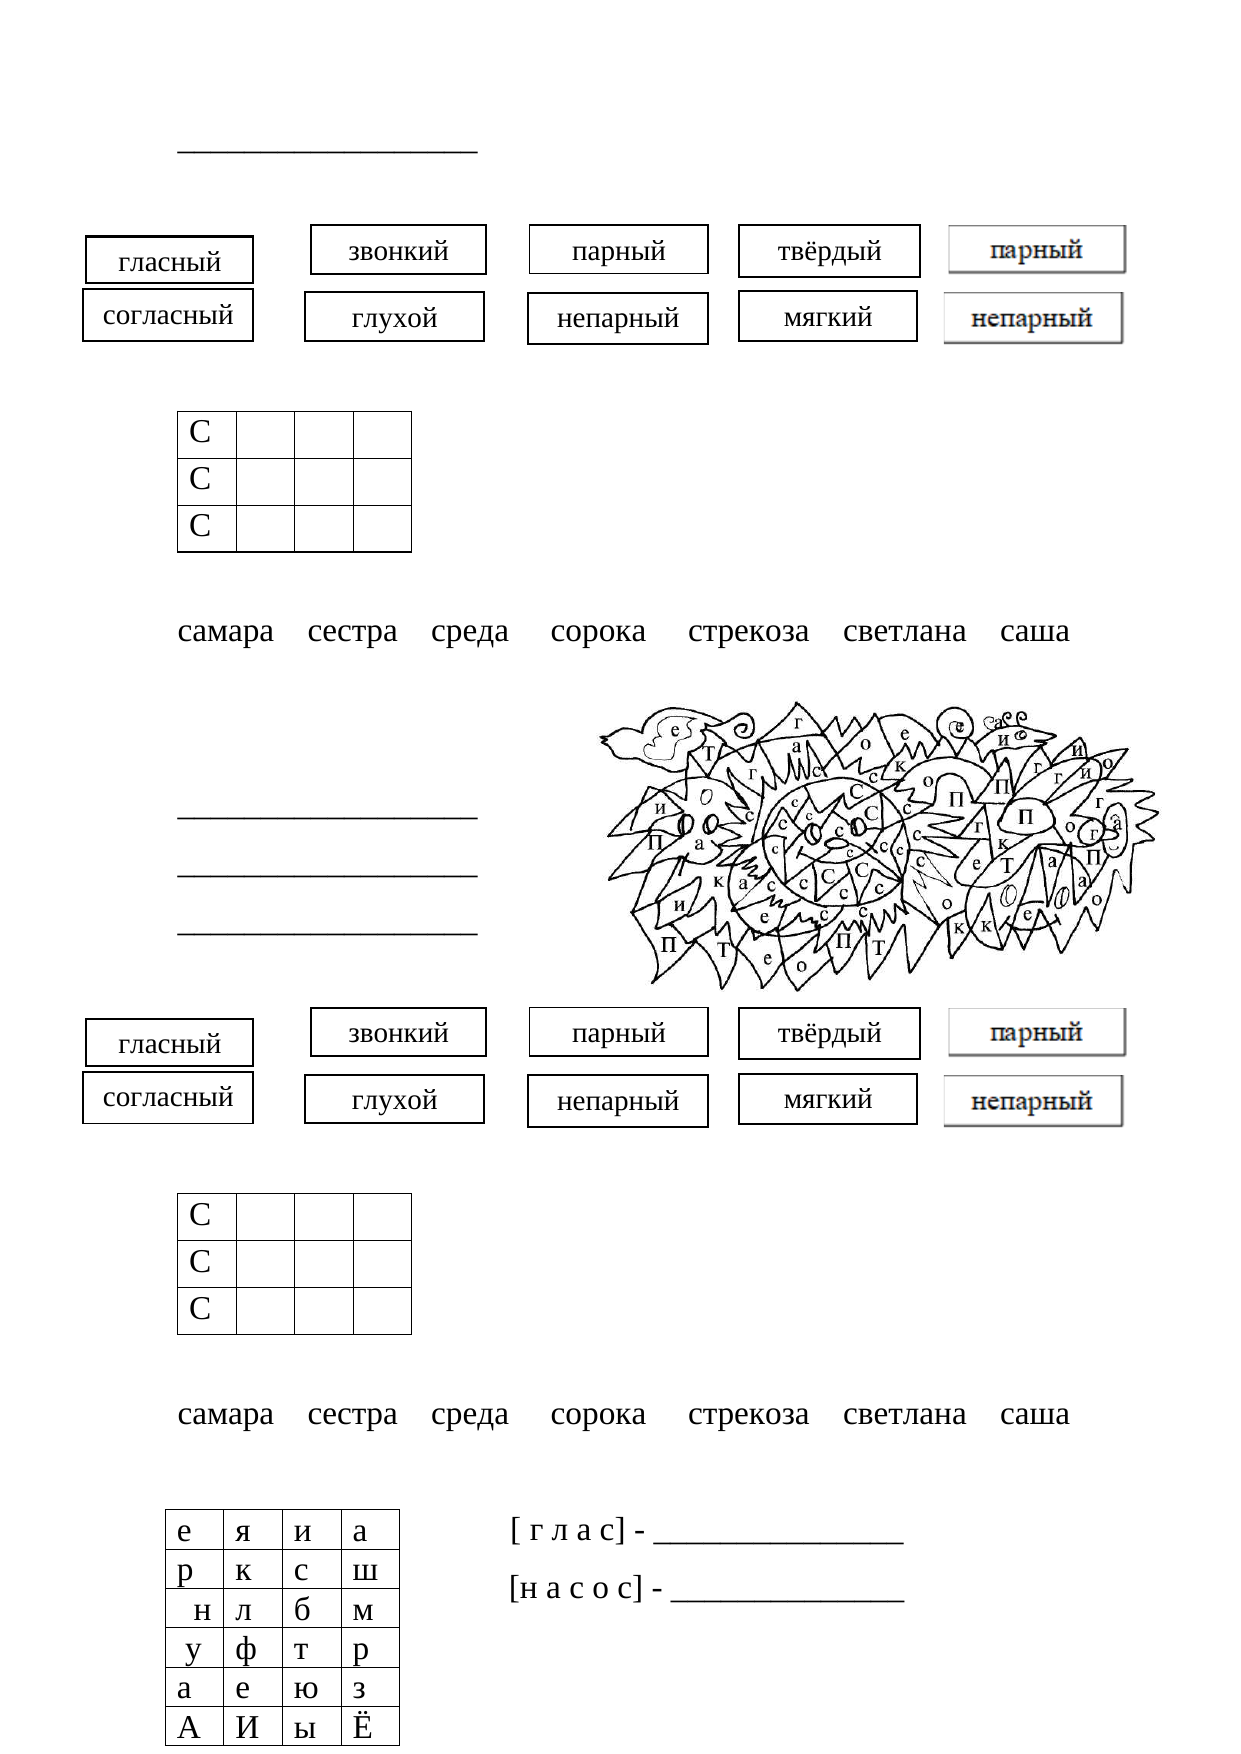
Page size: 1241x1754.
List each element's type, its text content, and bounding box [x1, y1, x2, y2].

table_cell Ё [342, 1707, 399, 1745]
table_header и [283, 1510, 341, 1548]
table_cell [237, 506, 294, 551]
table_cell ю [283, 1668, 341, 1706]
table_cell А [166, 1707, 223, 1745]
text самара сестра среда сорока стрекоза светлана саша [177, 1393, 1152, 1431]
table_header [295, 412, 353, 457]
table_cell С [178, 506, 236, 551]
table_header [237, 1194, 294, 1240]
table_cell к [224, 1550, 282, 1588]
table_cell н [166, 1589, 223, 1627]
table_header [354, 1194, 411, 1240]
table_cell ф [224, 1628, 282, 1667]
picture [948, 225, 1130, 279]
table_cell е [224, 1668, 282, 1706]
table_header [295, 1194, 353, 1240]
picture [943, 1075, 1129, 1132]
table_cell с [283, 1550, 341, 1588]
table_header С [178, 1194, 236, 1240]
table_cell [237, 1288, 294, 1334]
table_cell у [166, 1628, 223, 1667]
picture [948, 1008, 1130, 1062]
table_cell [354, 459, 411, 504]
table_cell [295, 459, 353, 504]
table_cell ш [342, 1550, 399, 1588]
table_cell [354, 1288, 411, 1334]
table_cell м [342, 1589, 399, 1627]
table_cell [237, 1241, 294, 1287]
table_cell С [178, 1288, 236, 1334]
table_cell С [178, 1241, 236, 1287]
text [ г л а с] - _______________ [400, 1509, 1152, 1547]
table_cell а [166, 1668, 223, 1706]
table_header е [166, 1510, 223, 1548]
table_header [354, 412, 411, 457]
table_cell [237, 459, 294, 504]
table_cell [295, 506, 353, 551]
picture [943, 292, 1129, 349]
text __________________ [177, 901, 565, 939]
table_cell б [283, 1589, 341, 1627]
table_cell [354, 506, 411, 551]
table_cell [354, 1241, 411, 1287]
table_cell И [224, 1707, 282, 1745]
table_cell з [342, 1668, 399, 1706]
table_header С [178, 412, 236, 457]
text самара сестра среда сорока стрекоза светлана саша [177, 611, 1152, 649]
table_cell т [283, 1628, 341, 1667]
text [н а с о с] - ______________ [400, 1567, 1152, 1605]
table_cell р [342, 1628, 399, 1667]
text __________________ [177, 843, 565, 881]
table_cell [295, 1241, 353, 1287]
table_header [237, 412, 294, 457]
table_header я [224, 1510, 282, 1548]
table_header а [342, 1510, 399, 1548]
table_cell С [178, 459, 236, 504]
table_cell р [166, 1550, 223, 1588]
text __________________ [177, 784, 565, 823]
text __________________ [177, 118, 1152, 156]
picture [565, 696, 1209, 997]
table_cell ы [283, 1707, 341, 1745]
table_cell [295, 1288, 353, 1334]
table_cell л [224, 1589, 282, 1627]
